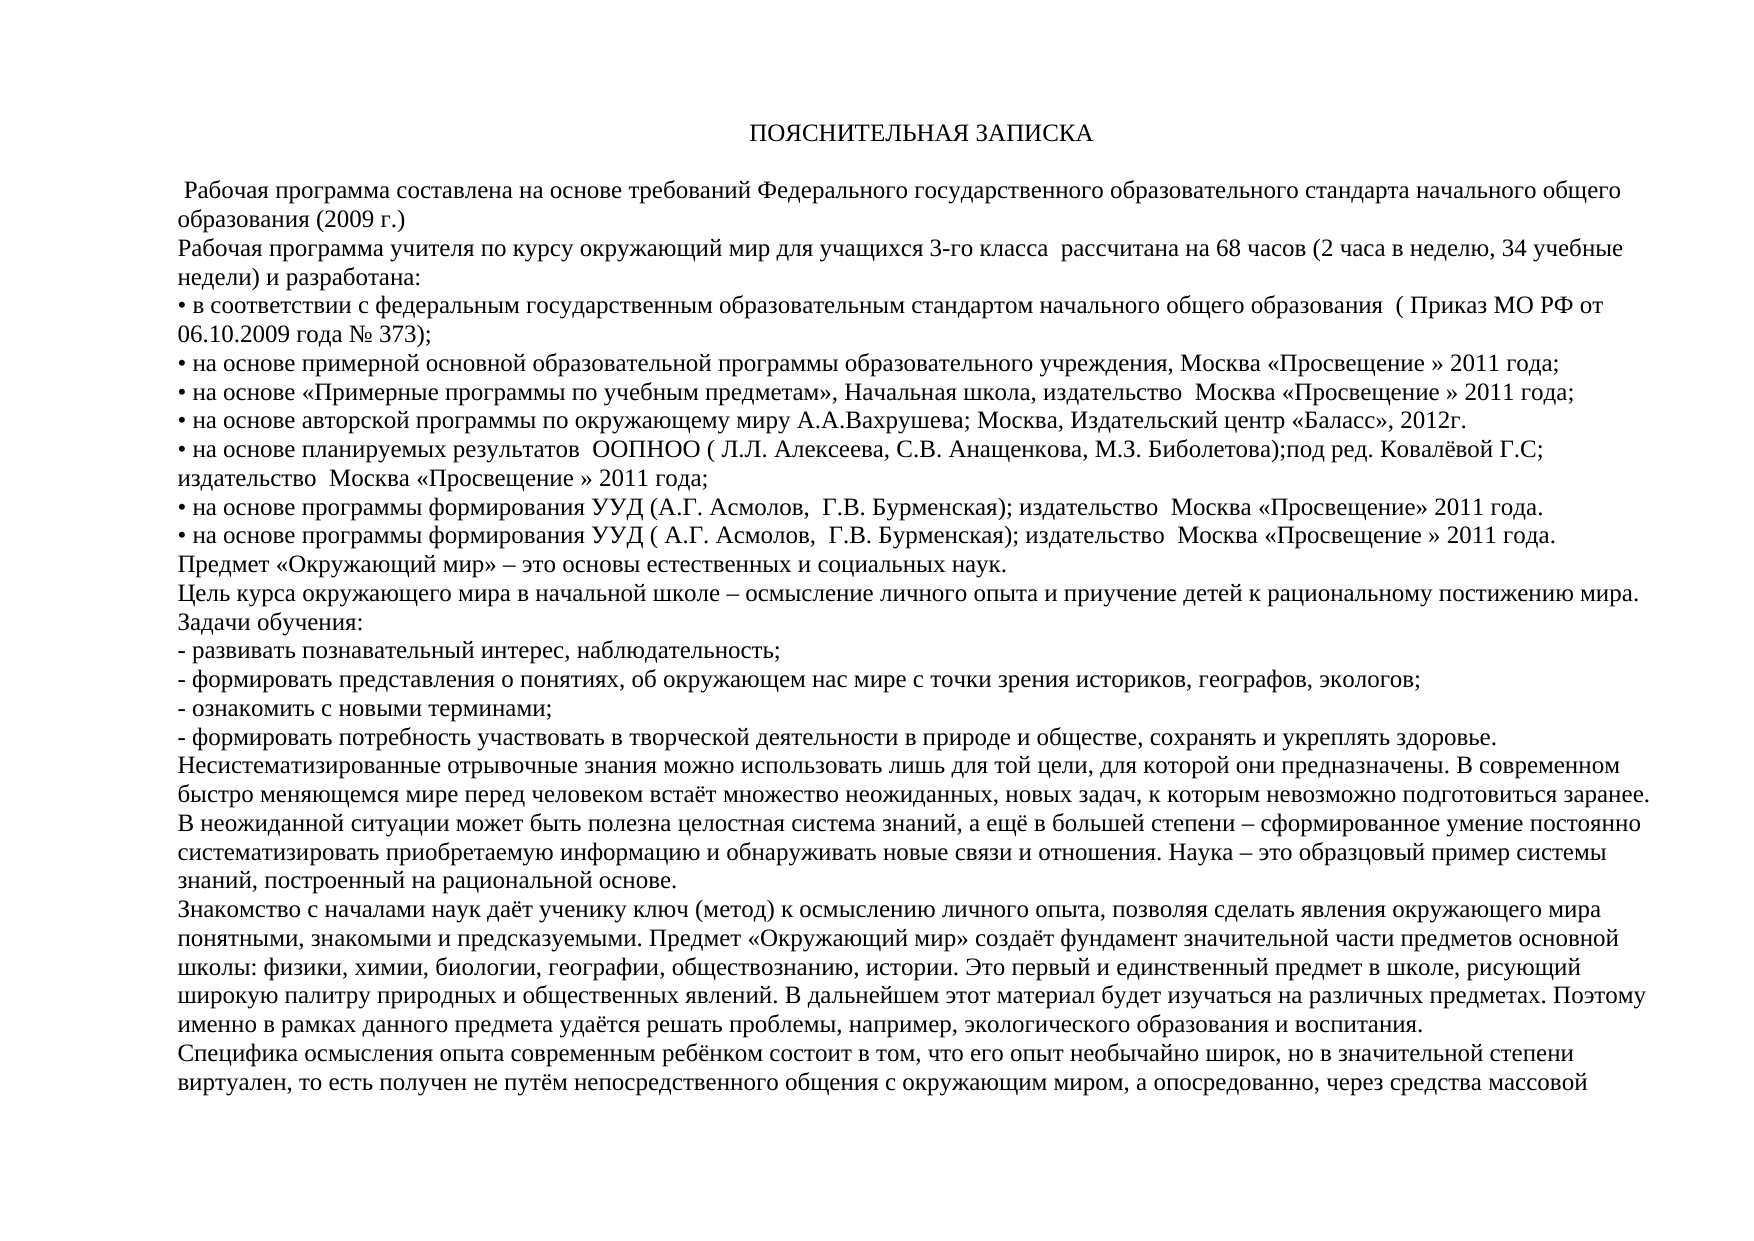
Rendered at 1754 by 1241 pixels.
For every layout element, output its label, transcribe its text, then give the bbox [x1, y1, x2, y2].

text - ознакомить с новыми терминами; [177, 693, 1665, 722]
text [177, 1038, 1665, 1096]
text ПОЯСНИТЕЛЬНАЯ ЗАПИСКА [177, 118, 1665, 147]
text • на основе «Примерные программы по учебным предметам», Начальная школа, издательство Москва «Просвещение » 2011 года; [177, 377, 1665, 406]
text • на основе примерной основной образовательной программы образовательного учреждения, Москва «Просвещение » 2011 года; [177, 348, 1665, 377]
text Несистематизированные отрывочные знания можно использовать лишь для той цели, для которой они предназначены. В современном быстро меняющемся мире перед человеком встаёт множество неожиданных, новых задач, к которым невозможно подготовиться заранее. В неожиданной ситуации может быть полезна целостная система знаний, а ещё в большей степени – сформированное умение постоянно систематизировать приобретаемую информацию и обнаруживать новые связи и отношения. Наука – это образцовый пример системы знаний, построенный на рациональной основе. [177, 751, 1665, 894]
text - формировать потребность участвовать в творческой деятельности в природе и обществе, сохранять и укреплять здоровье. [177, 722, 1665, 751]
text Предмет «Окружающий мир» – это основы естественных и социальных наук. Цель курса окружающего мира в начальной школе – осмысление личного опыта и приучение детей к рациональному постижению мира. Задачи обучения: [177, 549, 1665, 636]
text • на основе авторской программы по окружающему миру А.А.Вахрушева; Москва, Издательский центр «Баласс», 2012г. [177, 406, 1665, 434]
text Знакомство с началами наук даёт ученику ключ (метод) к осмыслению личного опыта, позволяя сделать явления окружающего мира понятными, знакомыми и предсказуемыми. Предмет «Окружающий мир» создаёт фундамент значительной части предметов основной школы: физики, химии, биологии, географии, обществознанию, истории. Это первый и единственный предмет в школе, рисующий широкую палитру природных и общественных явлений. В дальнейшем этот материал будет изучаться на различных предметах. Поэтому именно в рамках данного предмета удаётся решать проблемы, например, экологического образования и воспитания. [177, 894, 1665, 1038]
text - формировать представления о понятиях, об окружающем нас мире с точки зрения историков, географов, экологов; [177, 664, 1665, 693]
text Рабочая программа составлена на основе требований Федерального государственного образовательного стандарта начального общего образования (2009 г.) Рабочая программа учителя по курсу окружающий мир для учащихся 3-го класса рассчитана на 68 часов (2 часа в неделю, 34 учебные недели) и разработана: [177, 176, 1665, 291]
text • в соответствии с федеральным государственным образовательным стандартом начального общего образования ( Приказ МО РФ от 06.10.2009 года № 373); [177, 291, 1665, 348]
text • на основе планируемых результатов ООПНОО ( Л.Л. Алексеева, С.В. Анащенкова, М.З. Биболетова);под ред. Ковалёвой Г.С; издательство Москва «Просвещение » 2011 года; [177, 434, 1665, 492]
text - развивать познавательный интерес, наблюдательность; [177, 636, 1665, 664]
text • на основе программы формирования УУД ( А.Г. Асмолов, Г.В. Бурменская); издательство Москва «Просвещение » 2011 года. [177, 521, 1665, 549]
text • на основе программы формирования УУД (А.Г. Асмолов, Г.В. Бурменская); издательство Москва «Просвещение» 2011 года. [177, 492, 1665, 521]
